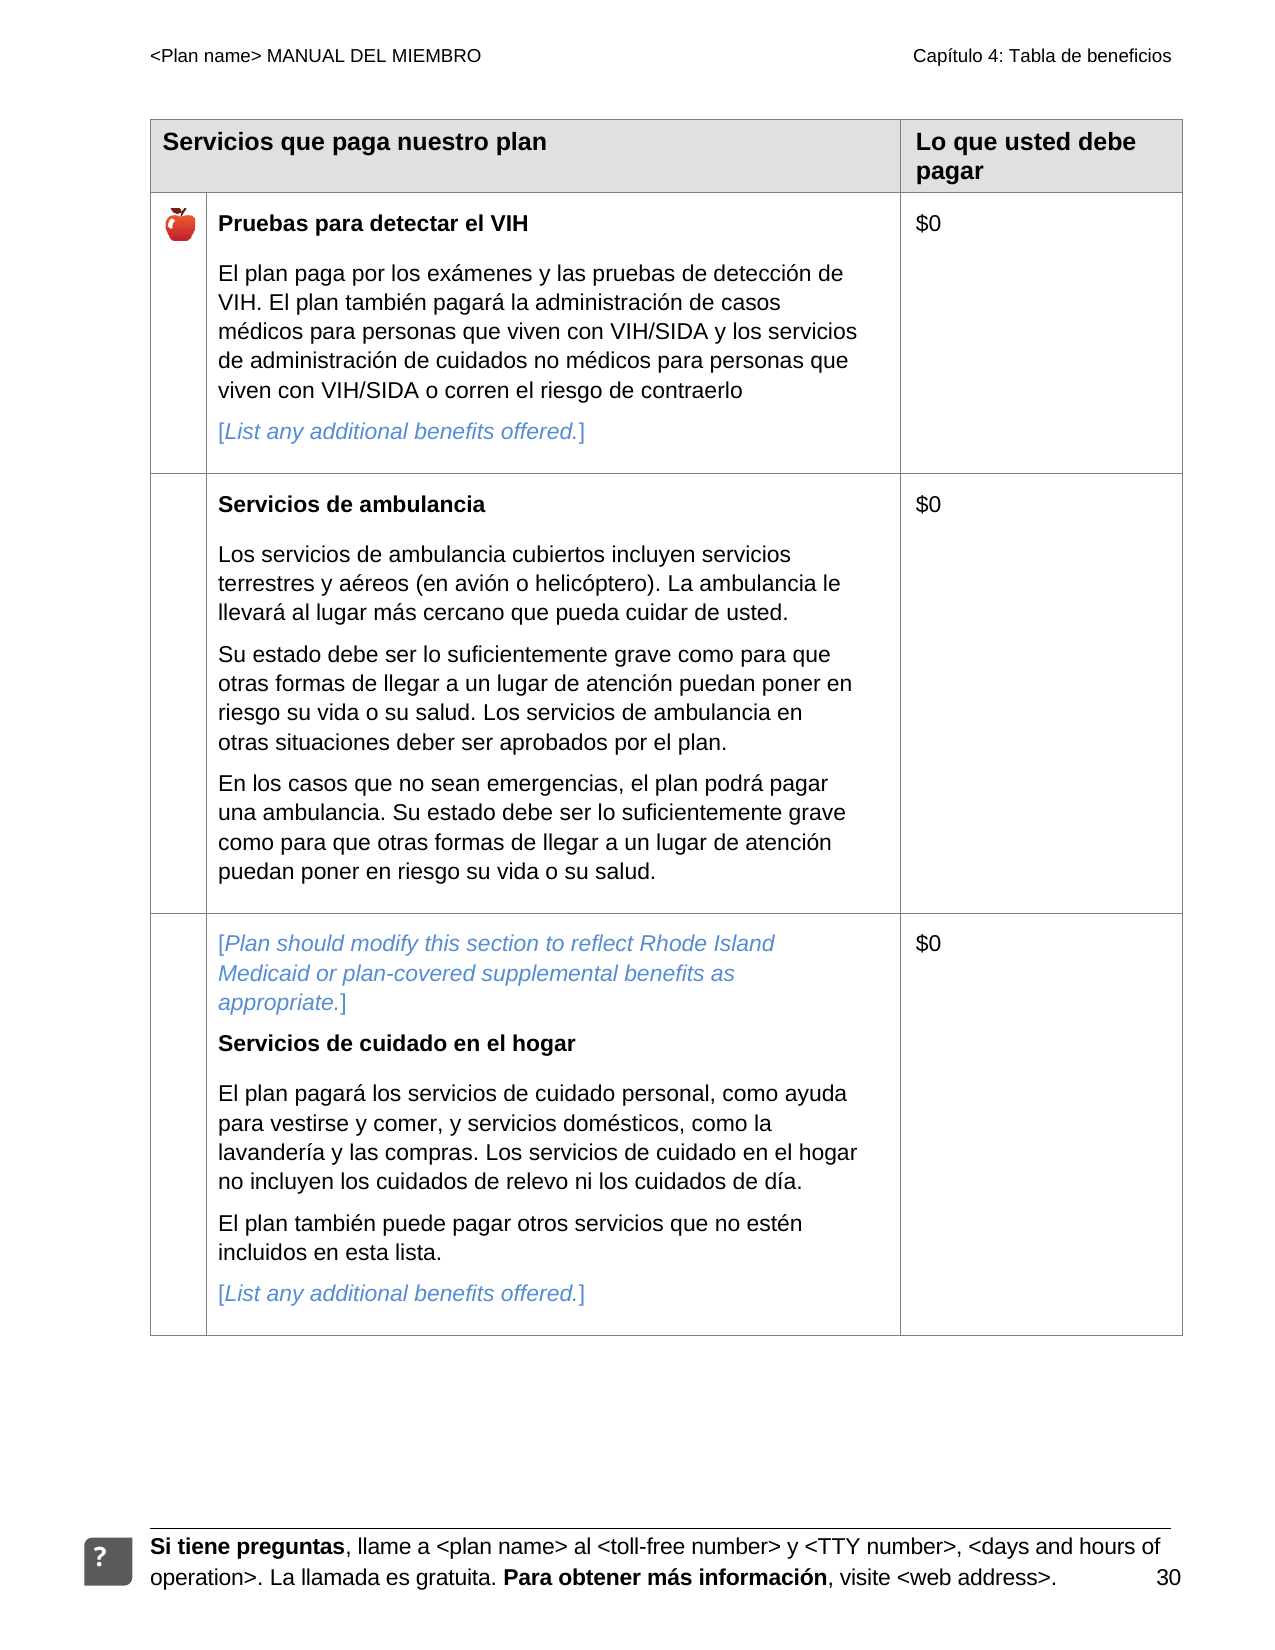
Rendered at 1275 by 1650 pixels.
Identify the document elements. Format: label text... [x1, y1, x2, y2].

table_cell $0 [901, 474, 1182, 912]
picture [165, 208, 196, 241]
table_cell Pruebas para detectar el VIH El plan paga por los exámenes y las pruebas de detección de VIH. El plan también pagará la administración de casos médicos para personas que viven con VIH/SIDA y los servicios de administración de cuidados no médicos para personas que viven con VIH/SIDA o corren el riesgo de contraerlo [List any additional benefits offered.] [207, 193, 900, 473]
table_cell [151, 474, 206, 912]
table_cell [151, 914, 206, 1335]
table_cell $0 [901, 914, 1182, 1335]
table_cell [Plan should modify this section to reflect Rhode Island Medicaid or plan-covered supplemental benefits as appropriate.] Servicios de cuidado en el hogar El plan pagará los servicios de cuidado personal, como ayuda para vestirse y comer, y servicios domésticos, como la lavandería y las compras. Los servicios de cuidado en el hogar no incluyen los cuidados de relevo ni los cuidados de día. El plan también puede pagar otros servicios que no estén incluidos en esta lista. [List any additional benefits offered.] [207, 914, 900, 1335]
table_header Lo que usted debe pagar [901, 120, 1182, 192]
table_header Servicios que paga nuestro plan [151, 120, 900, 192]
table_cell [151, 193, 206, 473]
table_cell $0 [901, 193, 1182, 473]
table_cell Servicios de ambulancia Los servicios de ambulancia cubiertos incluyen servicios terrestres y aéreos (en avión o helicóptero). La ambulancia le llevará al lugar más cercano que pueda cuidar de usted. Su estado debe ser lo suficientemente grave como para que otras formas de llegar a un lugar de atención puedan poner en riesgo su vida o su salud. Los servicios de ambulancia en otras situaciones deber ser aprobados por el plan. En los casos que no sean emergencias, el plan podrá pagar una ambulancia. Su estado debe ser lo suficientemente grave como para que otras formas de llegar a un lugar de atención puedan poner en riesgo su vida o su salud. [207, 474, 900, 912]
